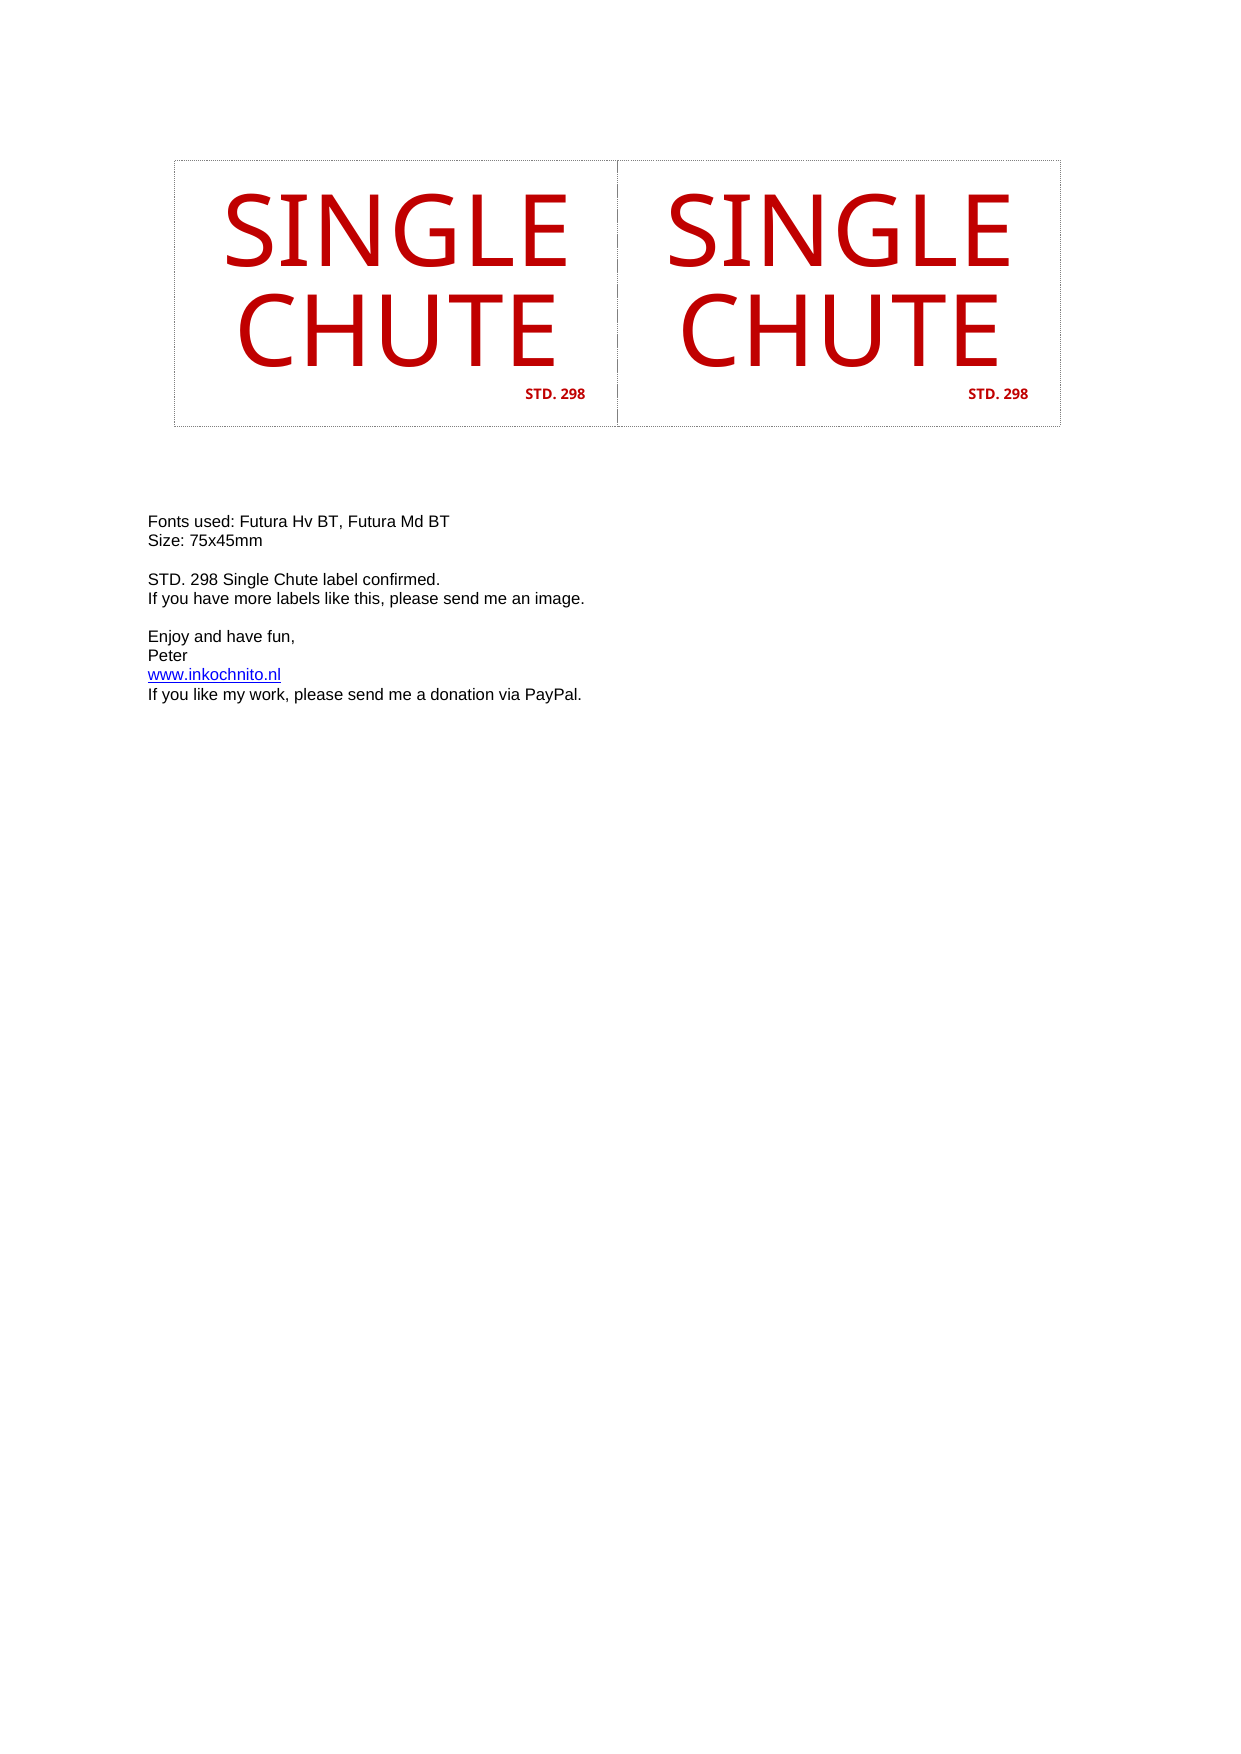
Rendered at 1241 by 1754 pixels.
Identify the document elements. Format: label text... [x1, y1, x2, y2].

text STD. 298 Single Chute label confirmed. [148, 569, 1093, 588]
text Fonts used: Futura Hv BT, Futura Md BT [148, 512, 1093, 531]
text www.inkochnito.nl [148, 665, 1093, 684]
text Enjoy and have fun, [148, 627, 1093, 646]
text Peter [148, 646, 1093, 665]
text Size: 75x45mm [148, 531, 1093, 550]
text If you have more labels like this, please send me an image. [148, 588, 1093, 608]
text If you like my work, please send me a donation via PayPal. [148, 684, 1093, 703]
